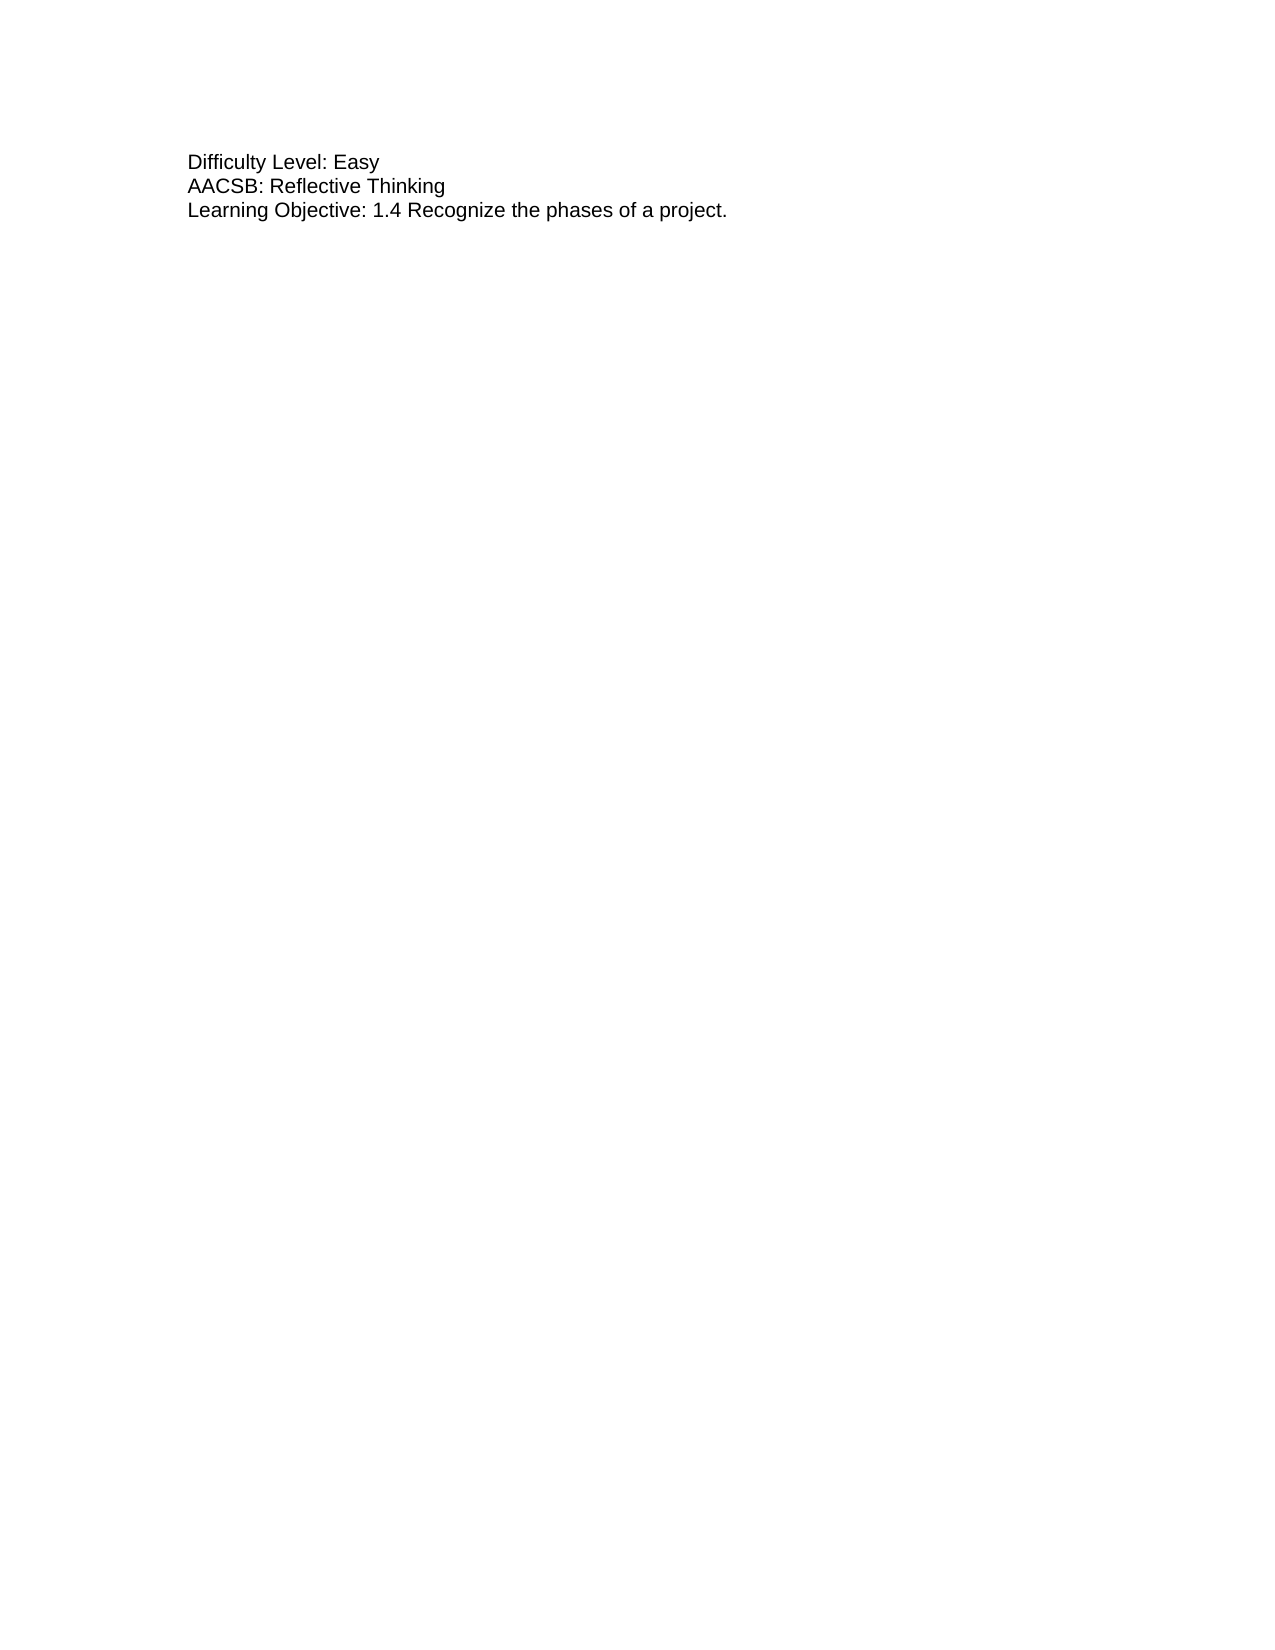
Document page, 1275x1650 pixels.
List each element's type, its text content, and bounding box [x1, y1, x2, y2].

text AACSB: Reflective Thinking [187, 174, 1087, 198]
text Learning Objective: 1.4 Recognize the phases of a project. [187, 198, 1087, 222]
text Difficulty Level: Easy [187, 150, 1087, 174]
